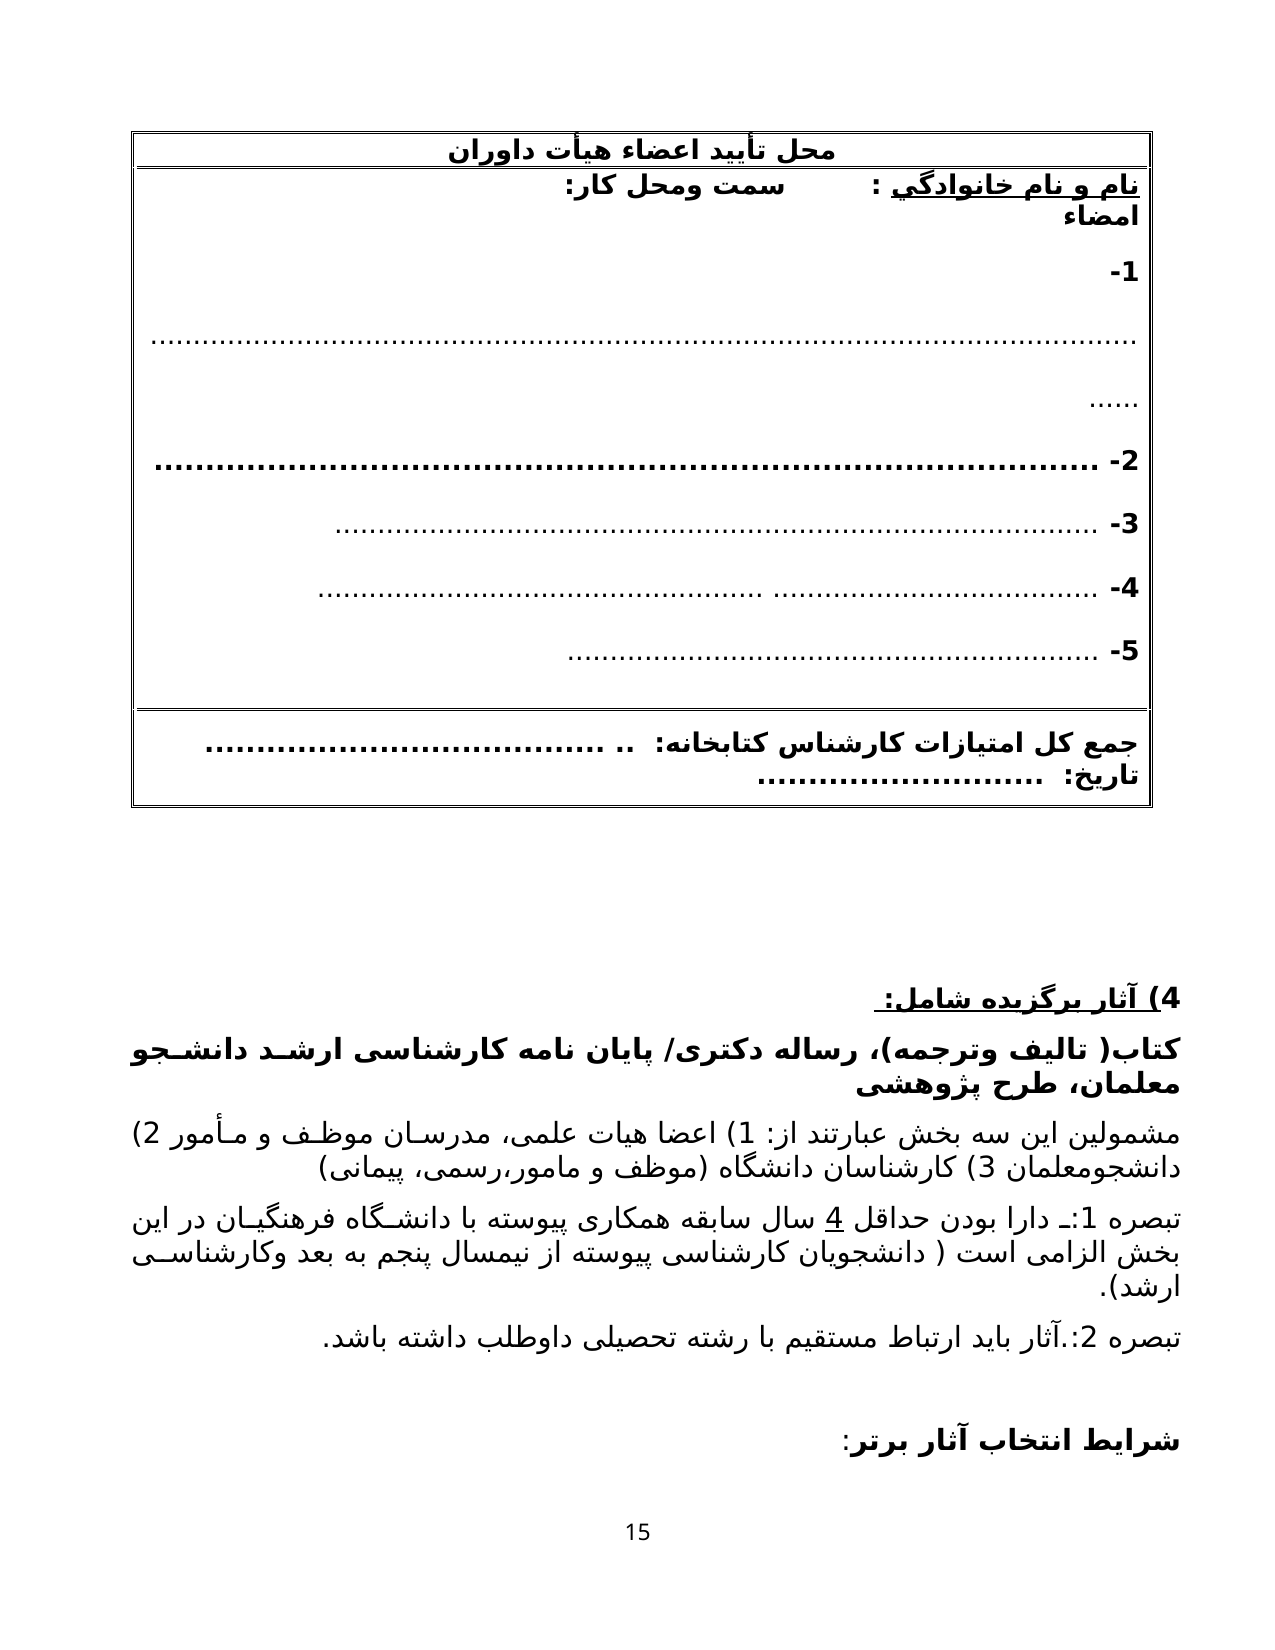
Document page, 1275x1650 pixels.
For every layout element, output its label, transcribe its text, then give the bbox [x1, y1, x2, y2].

text شرایط انتخاب آثار برتر: [131, 1423, 1181, 1457]
text مشمولین این سه بخش عبارتند از: 1) اعضا هیات علمی، مدرسان موظف و مأمور 2) دانشجومعلمان 3) کارشناسان دانشگاه (موظف و مامور،رسمی، پیمانی) [131, 1117, 1181, 1185]
table_cell جمع كل امتيازات کارشناس کتابخانه: .. ....................................... تاريخ: ............................ [134, 708, 1150, 805]
text کتاب( تالیف وترجمه)، رساله دکتری/ پایان نامه کارشناسی ارشد دانشجو معلمان، طرح پژوهشی [131, 1032, 1181, 1100]
text 4) آثار برگزیده شامل: [131, 982, 1181, 1016]
table_cell نام و نام خانوادگي : سمت ومحل كار: امضاء 1- ......................................................................................................................... 2- ............................................................................................ 3- ......................................................................................... 4- ...................................... .................................................... 5- .............................................................. [133, 166, 1151, 708]
text تبصره 1: دارا بودن حداقل 4 سال سابقه همکاری پیوسته با دانشگاه فرهنگیان در این بخش الزامی است ( دانشجویان کارشناسی پیوسته از نیمسال پنجم به بعد وکارشناسی ارشد). [131, 1201, 1181, 1303]
table_header محل تأييد اعضاء هیأت داوران [134, 134, 1149, 166]
text تبصره 2:.آثار باید ارتباط مستقیم با رشته تحصیلی داوطلب داشته باشد. [131, 1320, 1181, 1354]
